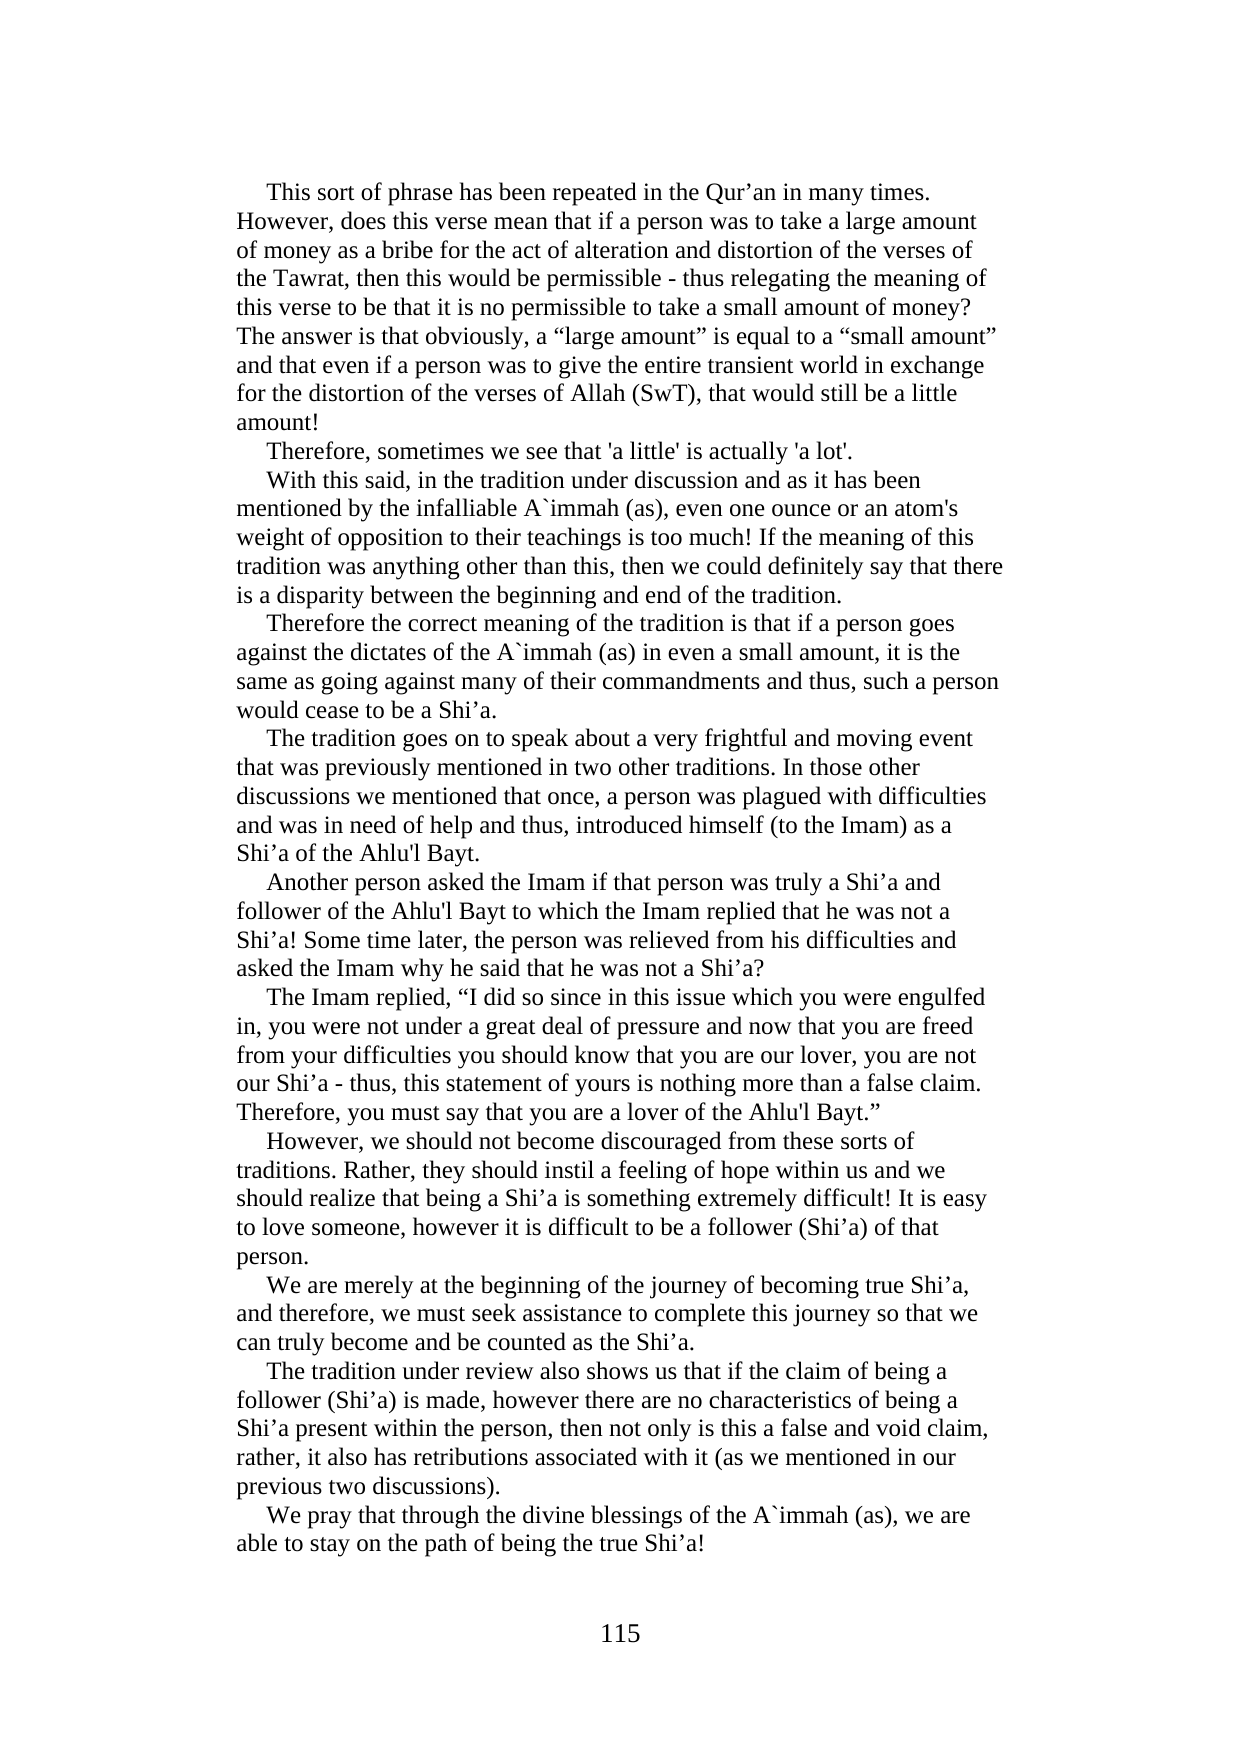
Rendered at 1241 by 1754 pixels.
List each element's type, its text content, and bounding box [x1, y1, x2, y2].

text Therefore, sometimes we see that 'a little' is actually 'a lot'. [236, 436, 1004, 465]
text With this said, in the tradition under discussion and as it has been mentioned by the infalliable A`immah (as), even one ounce or an atom's weight of opposition to their teachings is too much! If the meaning of this tradition was anything other than this, then we could definitely say that there is a disparity between the beginning and end of the tradition. [236, 465, 1004, 608]
text The Imam replied, “I did so since in this issue which you were engulfed in, you were not under a great deal of pressure and now that you are freed from your difficulties you should know that you are our lover, you are not our Shi’a - thus, this statement of yours is nothing more than a false claim. Therefore, you must say that you are a lover of the Ahlu'l Bayt.” [236, 982, 1004, 1126]
text The tradition under review also shows us that if the claim of being a follower (Shi’a) is made, however there are no characteristics of being a Shi’a present within the person, then not only is this a false and void claim, rather, it also has retributions associated with it (as we mentioned in our previous two discussions). [236, 1356, 1004, 1500]
text The tradition goes on to speak about a very frightful and moving event that was previously mentioned in two other traditions. In those other discussions we mentioned that once, a person was plagued with difficulties and was in need of help and thus, introduced himself (to the Imam) as a Shi’a of the Ahlu'l Bayt. [236, 723, 1004, 867]
text Therefore the correct meaning of the tradition is that if a person goes against the dictates of the A`immah (as) in even a small amount, it is the same as going against many of their commandments and thus, such a person would cease to be a Shi’a. [236, 608, 1004, 723]
text This sort of phrase has been repeated in the Qur’an in many times. However, does this verse mean that if a person was to take a large amount of money as a bribe for the act of alteration and distortion of the verses of the Tawrat, then this would be permissible - thus relegating the meaning of this verse to be that it is no permissible to take a small amount of money? The answer is that obviously, a “large amount” is equal to a “small amount” and that even if a person was to give the entire transient world in exchange for the distortion of the verses of Allah (SwT), that would still be a little amount! [236, 177, 1004, 436]
text However, we should not become discouraged from these sorts of traditions. Rather, they should instil a feeling of hope within us and we should realize that being a Shi’a is something extremely difficult! It is easy to love someone, however it is difficult to be a follower (Shi’a) of that person. [236, 1126, 1004, 1270]
text We pray that through the divine blessings of the A`immah (as), we are able to stay on the path of being the true Shi’a! [236, 1500, 1004, 1557]
text We are merely at the beginning of the journey of becoming true Shi’a, and therefore, we must seek assistance to complete this journey so that we can truly become and be counted as the Shi’a. [236, 1270, 1004, 1356]
text Another person asked the Imam if that person was truly a Shi’a and follower of the Ahlu'l Bayt to which the Imam replied that he was not a Shi’a! Some time later, the person was relieved from his difficulties and asked the Imam why he said that he was not a Shi’a? [236, 867, 1004, 982]
